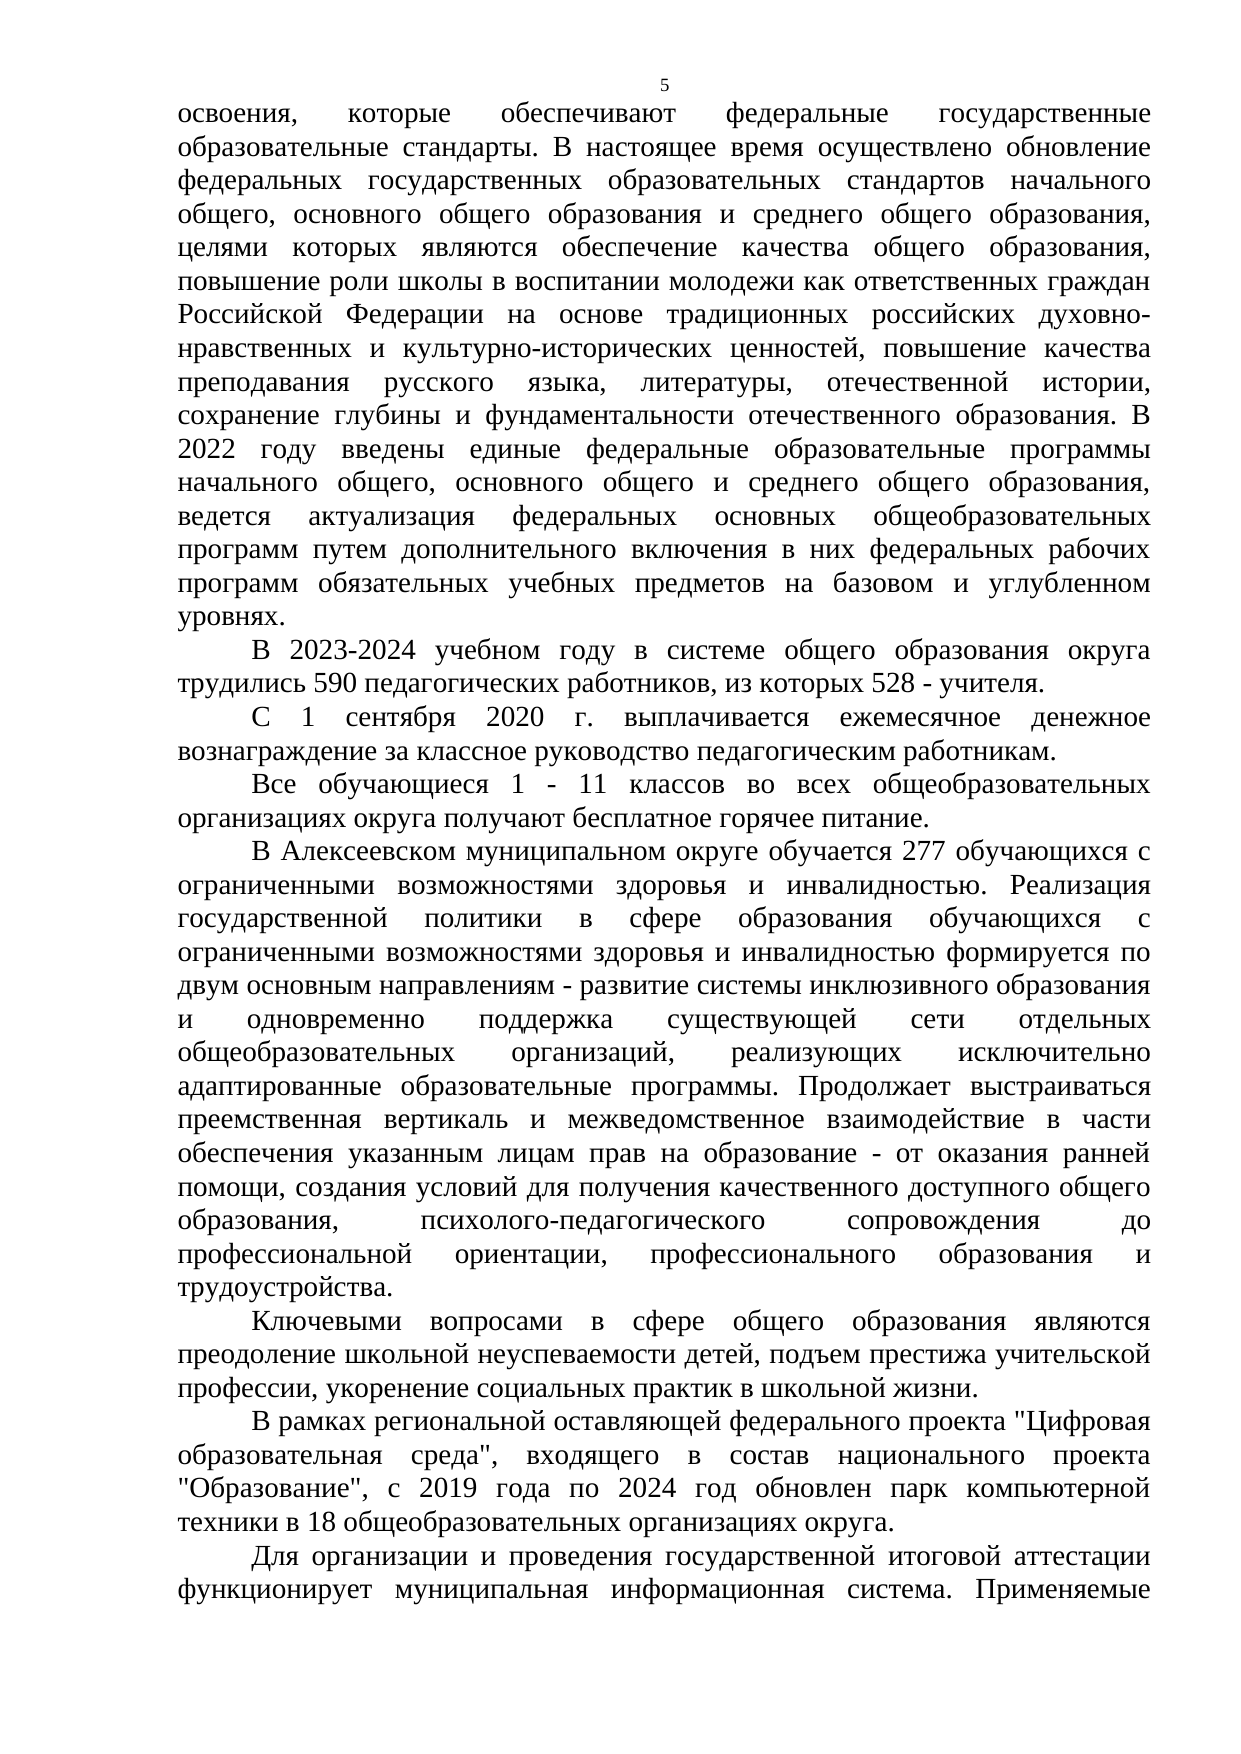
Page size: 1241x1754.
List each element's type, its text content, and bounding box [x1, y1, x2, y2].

text В 2023-2024 учебном году в системе общего образования округа трудились 590 педагогических работников, из которых 528 - учителя. [177, 632, 1152, 699]
text В рамках региональной оставляющей федерального проекта "Цифровая образовательная среда", входящего в состав национального проекта "Образование", с 2019 года по 2024 год обновлен парк компьютерной техники в 18 общеобразовательных организациях округа. [177, 1403, 1152, 1538]
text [177, 1538, 1152, 1605]
text В Алексеевском муниципальном округе обучается 277 обучающихся с ограниченными возможностями здоровья и инвалидностью. Реализация государственной политики в сфере образования обучающихся с ограниченными возможностями здоровья и инвалидностью формируется по двум основным направлениям - развитие системы инклюзивного образования и одновременно поддержка существующей сети отдельных общеобразовательных организаций, реализующих исключительно адаптированные образовательные программы. Продолжает выстраиваться преемственная вертикаль и межведомственное взаимодействие в части обеспечения указанным лицам прав на образование - от оказания ранней помощи, создания условий для получения качественного доступного общего образования, психолого-педагогического сопровождения до профессиональной ориентации, профессионального образования и трудоустройства. [177, 833, 1152, 1303]
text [177, 95, 1152, 632]
text Все обучающиеся 1 - 11 классов во всех общеобразовательных организациях округа получают бесплатное горячее питание. [177, 766, 1152, 833]
text С 1 сентября 2020 г. выплачивается ежемесячное денежное вознаграждение за классное руководство педагогическим работникам. [177, 699, 1152, 766]
text Ключевыми вопросами в сфере общего образования являются преодоление школьной неуспеваемости детей, подъем престижа учительской профессии, укоренение социальных практик в школьной жизни. [177, 1303, 1152, 1403]
